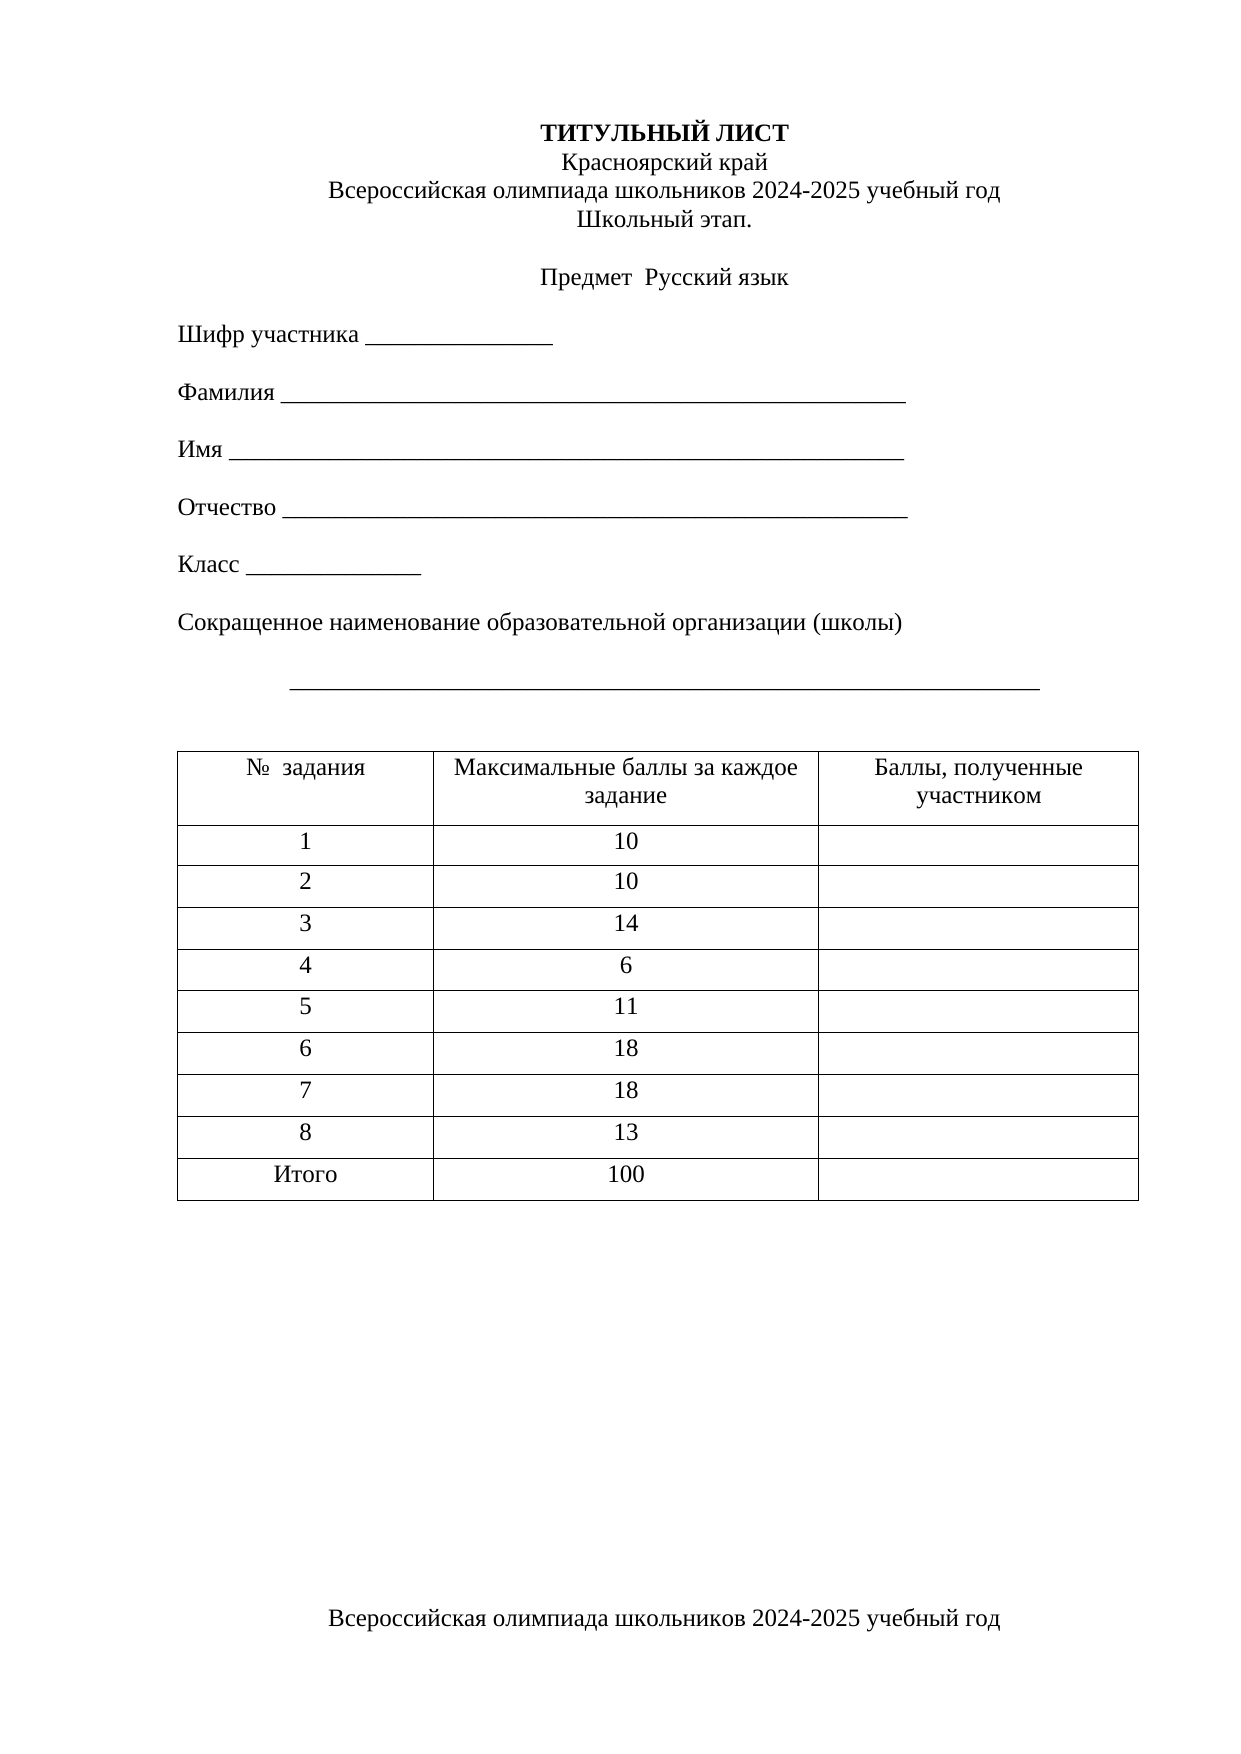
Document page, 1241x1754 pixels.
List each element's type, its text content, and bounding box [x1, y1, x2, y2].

table_header Максимальные баллы за каждое задание [434, 752, 818, 825]
table_cell 10 [434, 866, 818, 907]
table_cell 6 [178, 1033, 433, 1074]
table_cell [819, 1117, 1138, 1158]
table_cell [819, 991, 1138, 1032]
text Класс ______________ [177, 549, 1152, 578]
table_cell [819, 1033, 1138, 1074]
table_cell 100 [434, 1159, 818, 1199]
table_cell 18 [434, 1033, 818, 1074]
text Школьный этап. [177, 204, 1152, 233]
table_cell [819, 1159, 1138, 1199]
table_cell 18 [434, 1075, 818, 1116]
table_cell 2 [178, 866, 433, 907]
text Всероссийская олимпиада школьников 2024-2025 учебный год [177, 1603, 1152, 1632]
table_cell 3 [178, 908, 433, 949]
table_cell 1 [178, 826, 433, 865]
table_cell Итого [178, 1159, 433, 1199]
table_cell 7 [178, 1075, 433, 1116]
table_cell 14 [434, 908, 818, 949]
table_cell 6 [434, 950, 818, 990]
table_cell [819, 866, 1138, 907]
text Всероссийская олимпиада школьников 2024-2025 учебный год [177, 176, 1152, 204]
table_cell [819, 908, 1138, 949]
text ТИТУЛЬНЫЙ ЛИСТ [177, 118, 1152, 147]
table_cell [819, 950, 1138, 990]
table_cell 11 [434, 991, 818, 1032]
table_cell 10 [434, 826, 818, 865]
table_cell 5 [178, 991, 433, 1032]
table_cell 8 [178, 1117, 433, 1158]
text Предмет Русский язык [177, 262, 1152, 291]
table_header № задания [178, 752, 433, 825]
table_cell [819, 1075, 1138, 1116]
table_cell 4 [178, 950, 433, 990]
text Шифр участника _______________ [177, 319, 1152, 348]
table_cell 13 [434, 1117, 818, 1158]
text Отчество __________________________________________________ [177, 492, 1152, 521]
text Фамилия __________________________________________________ [177, 377, 1152, 406]
text Имя ______________________________________________________ [177, 434, 1152, 463]
text Сокращенное наименование образовательной организации (школы) [177, 607, 1152, 636]
table_cell [819, 826, 1138, 865]
text ____________________________________________________________ [177, 664, 1152, 693]
table_header Баллы, полученные участником [819, 752, 1138, 825]
text Красноярский край [177, 147, 1152, 176]
